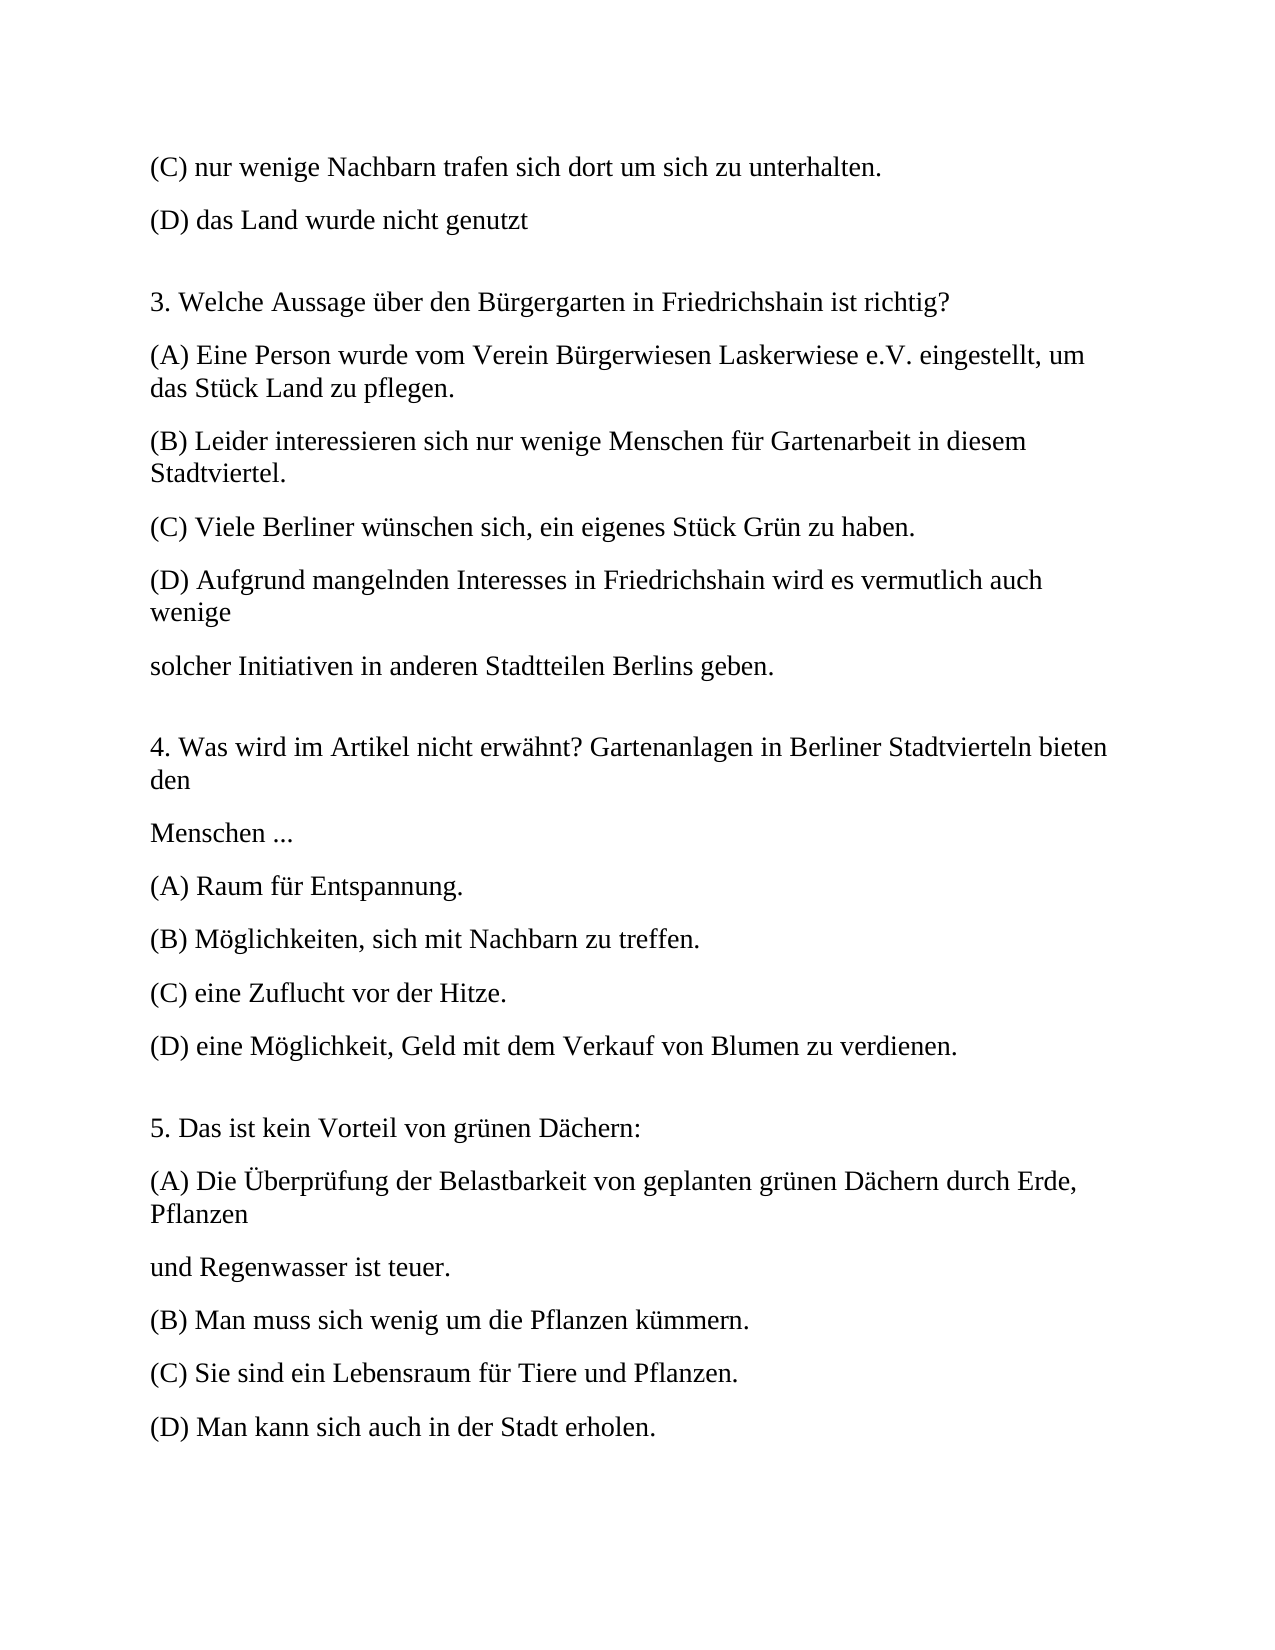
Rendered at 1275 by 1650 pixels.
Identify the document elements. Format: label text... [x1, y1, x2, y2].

text solcher Initiativen in anderen Stadtteilen Berlins geben. [150, 648, 1125, 681]
text (D) Man kann sich auch in der Stadt erholen. [150, 1409, 1125, 1442]
text (B) Leider interessieren sich nur wenige Menschen für Gartenarbeit in diesem Stadtviertel. [150, 424, 1125, 489]
text (A) Eine Person wurde vom Verein Bürgerwiesen Laskerwiese e.V. eingestellt, um das Stück Land zu pflegen. [150, 338, 1125, 403]
text 4. Was wird im Artikel nicht erwähnt? Gartenanlagen in Berliner Stadtvierteln bieten den [150, 731, 1125, 795]
text (C) Sie sind ein Lebensraum für Tiere und Pflanzen. [150, 1356, 1125, 1389]
text Menschen ... [150, 816, 1125, 848]
text (B) Möglichkeiten, sich mit Nachbarn zu treffen. [150, 923, 1125, 955]
text (B) Man muss sich wenig um die Pflanzen kümmern. [150, 1303, 1125, 1336]
text (A) Die Überprüfung der Belastbarkeit von geplanten grünen Dächern durch Erde, Pflanzen [150, 1164, 1125, 1229]
text (C) eine Zuflucht vor der Hitze. [150, 976, 1125, 1008]
text und Regenwasser ist teuer. [150, 1250, 1125, 1282]
text (D) Aufgrund mangelnden Interesses in Friedrichshain wird es vermutlich auch wenige [150, 563, 1125, 628]
text 5. Das ist kein Vorteil von grünen Dächern: [150, 1111, 1125, 1143]
text (D) eine Möglichkeit, Geld mit dem Verkauf von Blumen zu verdienen. [150, 1029, 1125, 1061]
text (D) das Land wurde nicht genutzt [150, 203, 1125, 236]
text (A) Raum für Entspannung. [150, 869, 1125, 902]
text 3. Welche Aussage über den Bürgergarten in Friedrichshain ist richtig? [150, 285, 1125, 318]
text (C) Viele Berliner wünschen sich, ein eigenes Stück Grün zu haben. [150, 510, 1125, 542]
text (C) nur wenige Nachbarn trafen sich dort um sich zu unterhalten. [150, 150, 1125, 182]
